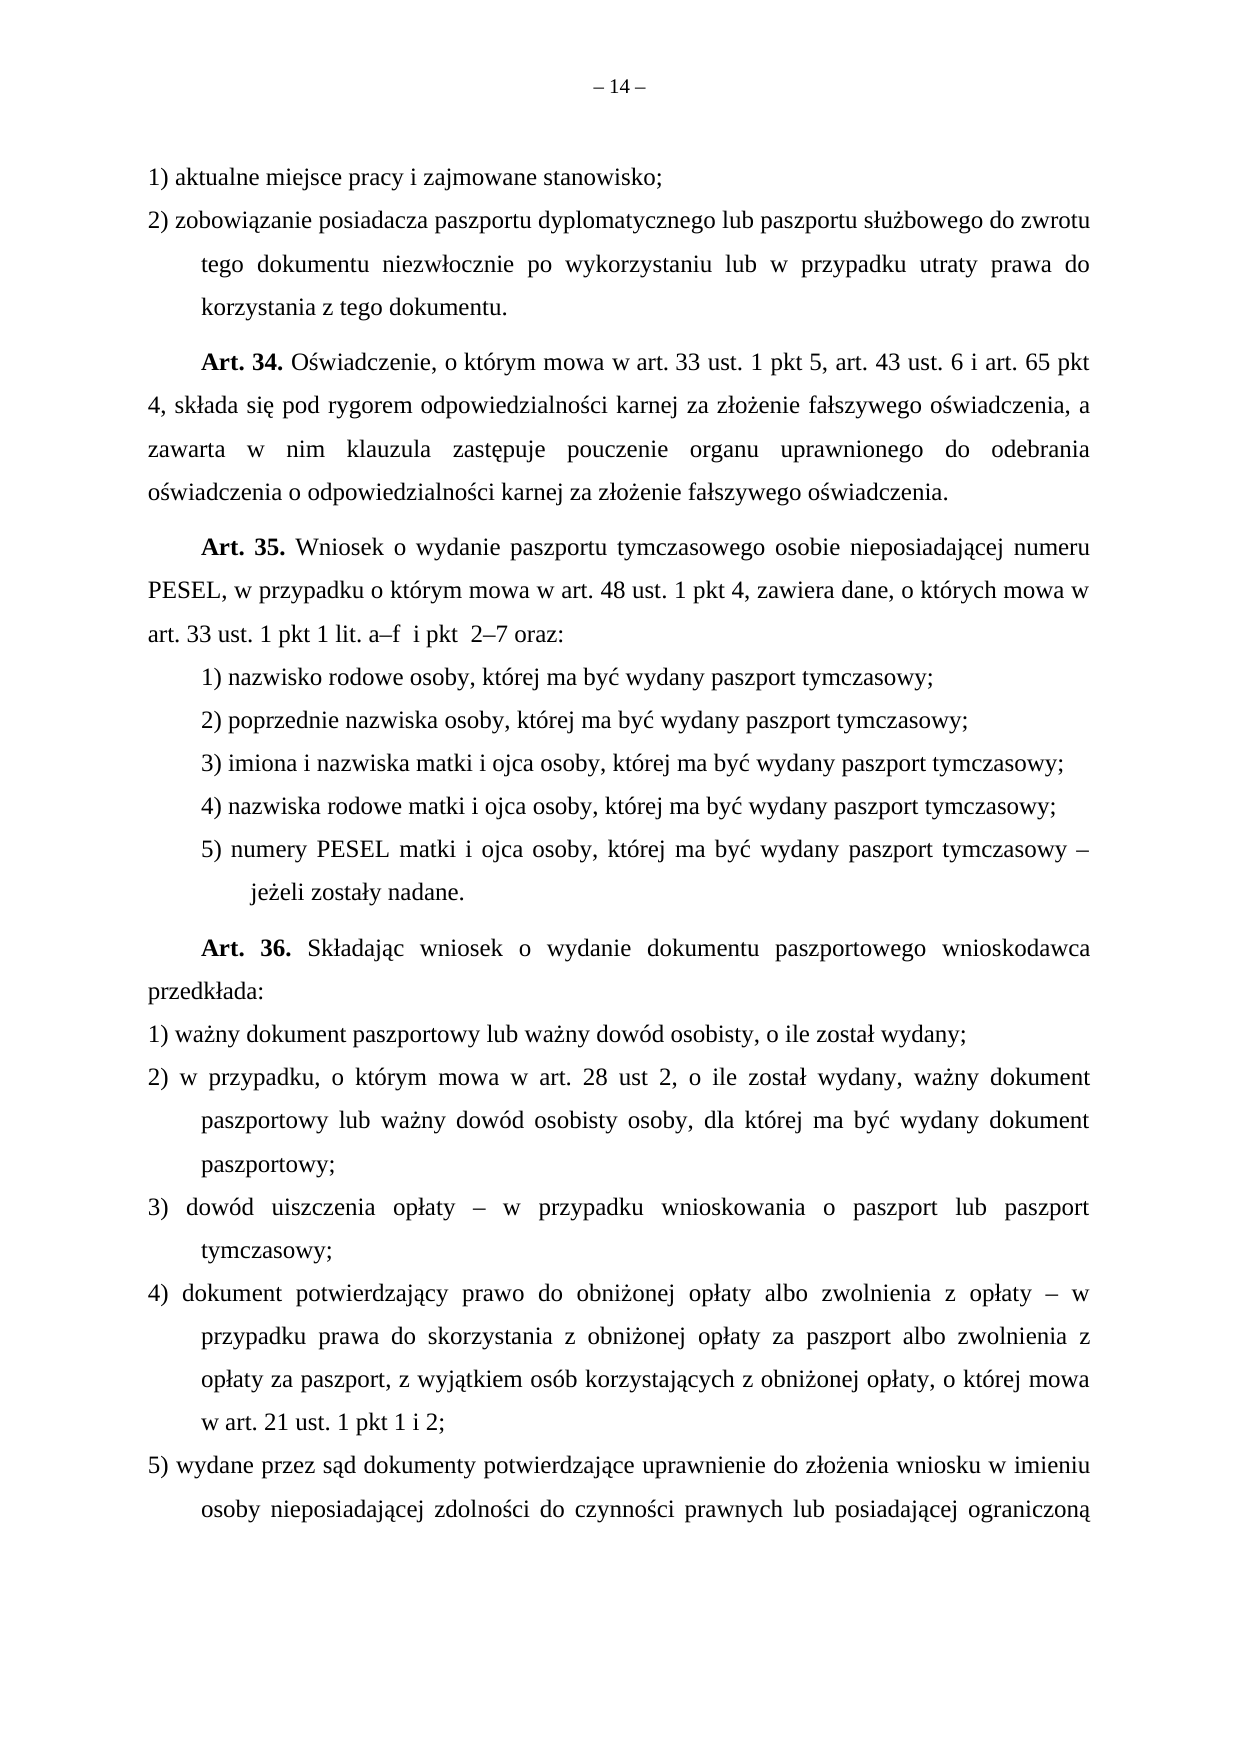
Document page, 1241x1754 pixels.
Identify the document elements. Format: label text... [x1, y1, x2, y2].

text 5) numery PESEL matki i ojca osoby, której ma być wydany paszport tymczasowy – jeżeli zostały nadane. [201, 834, 1091, 906]
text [148, 1451, 1091, 1522]
text 1) aktualne miejsce pracy i zajmowane stanowisko; [148, 162, 1091, 191]
text 3) imiona i nazwiska matki i ojca osoby, której ma być wydany paszport tymczasowy; [201, 748, 1091, 777]
text 1) ważny dokument paszportowy lub ważny dowód osobisty, o ile został wydany; [148, 1019, 1091, 1048]
text 2) poprzednie nazwiska osoby, której ma być wydany paszport tymczasowy; [201, 705, 1091, 734]
text 4) dokument potwierdzający prawo do obniżonej opłaty albo zwolnienia z opłaty – w przypadku prawa do skorzystania z obniżonej opłaty za paszport albo zwolnienia z opłaty za paszport, z wyjątkiem osób korzystających z obniżonej opłaty, o której mowa w art. 21 ust. 1 pkt 1 i 2; [148, 1278, 1091, 1436]
text 4) nazwiska rodowe matki i ojca osoby, której ma być wydany paszport tymczasowy; [201, 791, 1091, 820]
text 1) nazwisko rodowe osoby, której ma być wydany paszport tymczasowy; [201, 662, 1091, 691]
text 3) dowód uiszczenia opłaty – w przypadku wnioskowania o paszport lub paszport tymczasowy; [148, 1192, 1091, 1264]
text 2) zobowiązanie posiadacza paszportu dyplomatycznego lub paszportu służbowego do zwrotu tego dokumentu niezwłocznie po wykorzystaniu lub w przypadku utraty prawa do korzystania z tego dokumentu. [148, 206, 1091, 321]
text Art. 35. Wniosek o wydanie paszportu tymczasowego osobie nieposiadającej numeru PESEL, w przypadku o którym mowa w art. 48 ust. 1 pkt 4, zawiera dane, o których mowa w art. 33 ust. 1 pkt 1 lit. a–f i pkt 2–7 oraz: [148, 532, 1091, 647]
text Art. 36. Składając wniosek o wydanie dokumentu paszportowego wnioskodawca przedkłada: [148, 933, 1091, 1005]
text Art. 34. Oświadczenie, o którym mowa w art. 33 ust. 1 pkt 5, art. 43 ust. 6 i art. 65 pkt 4, składa się pod rygorem odpowiedzialności karnej za złożenie fałszywego oświadczenia, a zawarta w nim klauzula zastępuje pouczenie organu uprawnionego do odebrania oświadczenia o odpowiedzialności karnej za złożenie fałszywego oświadczenia. [148, 347, 1091, 506]
text 2) w przypadku, o którym mowa w art. 28 ust 2, o ile został wydany, ważny dokument paszportowy lub ważny dowód osobisty osoby, dla której ma być wydany dokument paszportowy; [148, 1062, 1091, 1177]
